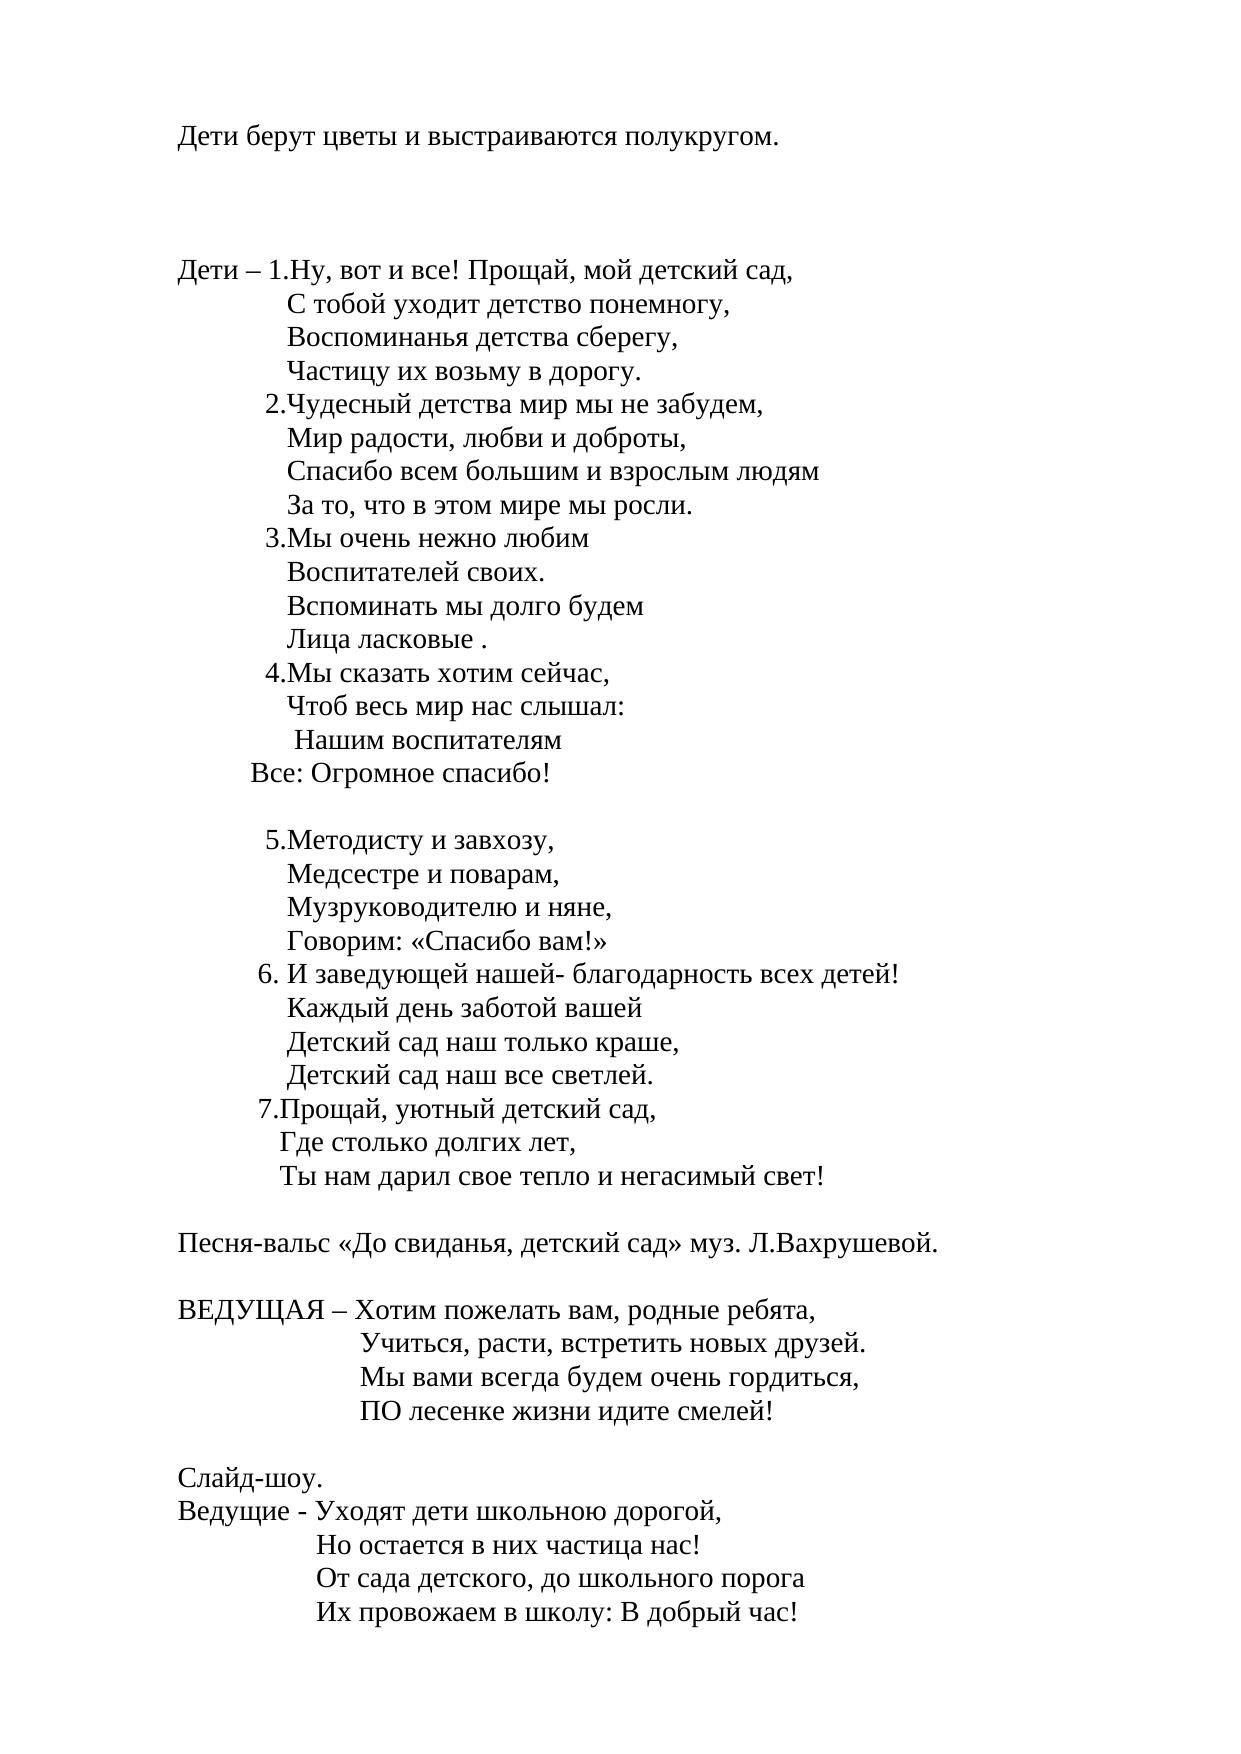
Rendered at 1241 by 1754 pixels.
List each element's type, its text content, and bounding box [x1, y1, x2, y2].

text От сада детского, до школьного порога [177, 1560, 1152, 1594]
text Спасибо всем большим и взрослым людям [177, 453, 1152, 487]
text Слайд-шоу. [177, 1460, 1152, 1493]
text Медсестре и поварам, [177, 856, 1152, 889]
text Но остается в них частица нас! [177, 1527, 1152, 1560]
text 3.Мы очень нежно любим [177, 521, 1152, 554]
text ВЕДУЩАЯ – Хотим пожелать вам, родные ребята, [177, 1292, 1152, 1326]
text Воспитателей своих. [177, 554, 1152, 588]
text За то, что в этом мире мы росли. [177, 487, 1152, 521]
text Учиться, расти, встретить новых друзей. [177, 1326, 1152, 1359]
text Дети берут цветы и выстраиваются полукругом. [177, 118, 1152, 152]
text 2.Чудесный детства мир мы не забудем, [177, 386, 1152, 420]
text С тобой уходит детство понемногу, [177, 286, 1152, 319]
text Мир радости, любви и доброты, [177, 420, 1152, 453]
text Частицу их возьму в дорогу. [177, 353, 1152, 386]
text Ведущие - Уходят дети школьною дорогой, [177, 1493, 1152, 1527]
text 7.Прощай, уютный детский сад, [177, 1091, 1152, 1124]
text Говорим: «Спасибо вам!» [177, 923, 1152, 957]
text Мы вами всегда будем очень гордиться, [177, 1359, 1152, 1393]
text Воспоминанья детства сберегу, [177, 319, 1152, 353]
text Их провожаем в школу: В добрый час! [177, 1594, 1152, 1627]
text Нашим воспитателям [177, 722, 1152, 755]
text Детский сад наш только краше, [177, 1024, 1152, 1057]
text 5.Методисту и завхозу, [177, 822, 1152, 856]
text Музруководителю и няне, [177, 889, 1152, 923]
text 4.Мы сказать хотим сейчас, [177, 655, 1152, 688]
text Лица ласковые . [177, 621, 1152, 655]
text Дети – 1.Ну, вот и все! Прощай, мой детский сад, [177, 252, 1152, 286]
text Ты нам дарил свое тепло и негасимый свет! [177, 1158, 1152, 1191]
text Песня-вальс «До свиданья, детский сад» муз. Л.Вахрушевой. [177, 1225, 1152, 1258]
text Каждый день заботой вашей [177, 990, 1152, 1024]
text Все: Огромное спасибо! [177, 755, 1152, 789]
text Где столько долгих лет, [177, 1124, 1152, 1158]
text 6. И заведующей нашей- благодарность всех детей! [177, 957, 1152, 990]
text ПО лесенке жизни идите смелей! [177, 1393, 1152, 1426]
text Чтоб весь мир нас слышал: [177, 688, 1152, 722]
text Вспоминать мы долго будем [177, 588, 1152, 621]
text Детский сад наш все светлей. [177, 1057, 1152, 1091]
